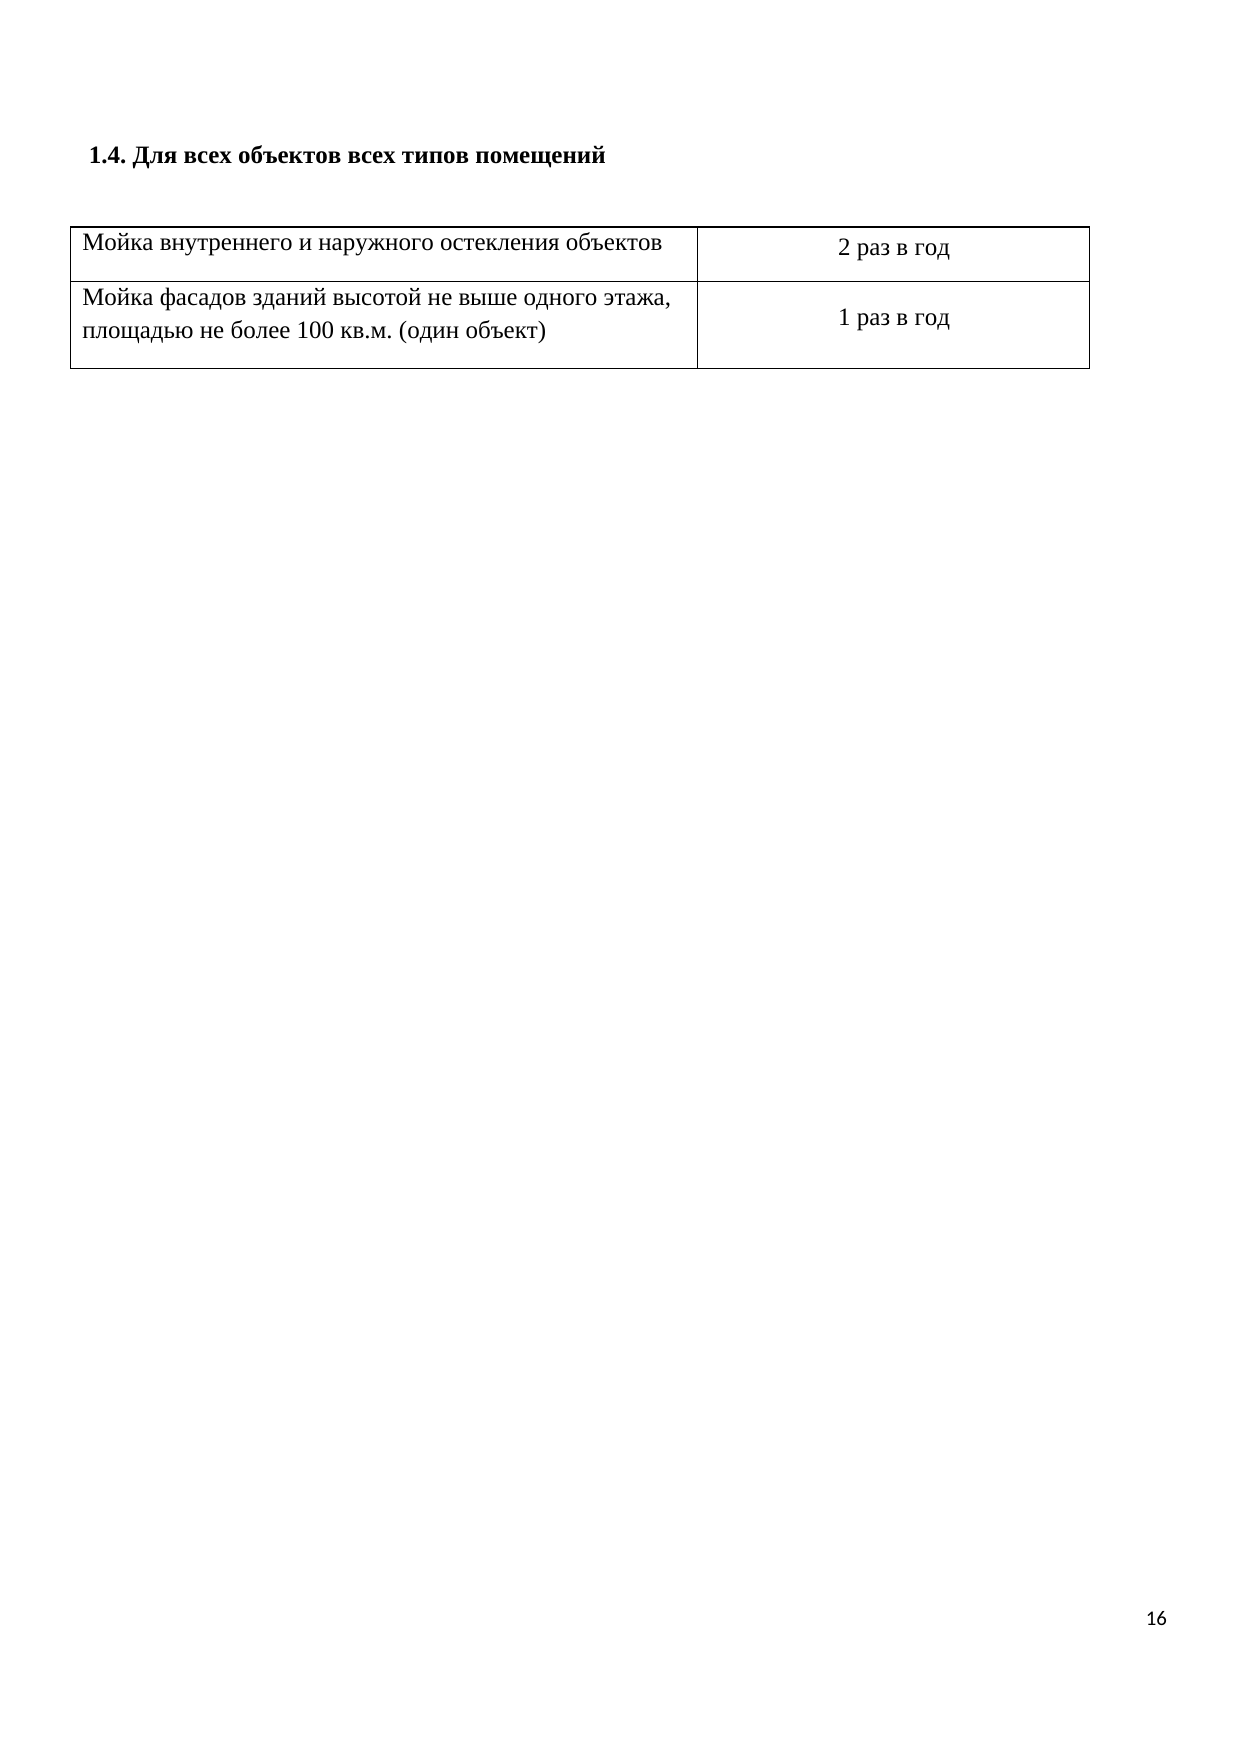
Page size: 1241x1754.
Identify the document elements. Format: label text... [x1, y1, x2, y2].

table_cell Мойка фасадов зданий высотой не выше одного этажа, площадью не более 100 кв.м. (один объект) [71, 282, 697, 368]
table_header Мойка внутреннего и наружного остекления объектов [71, 228, 697, 281]
text 1.4. Для всех объектов всех типов помещений [89, 140, 1167, 168]
table_header 2 раз в год [698, 228, 1089, 281]
table_cell 1 раз в год [698, 282, 1089, 368]
